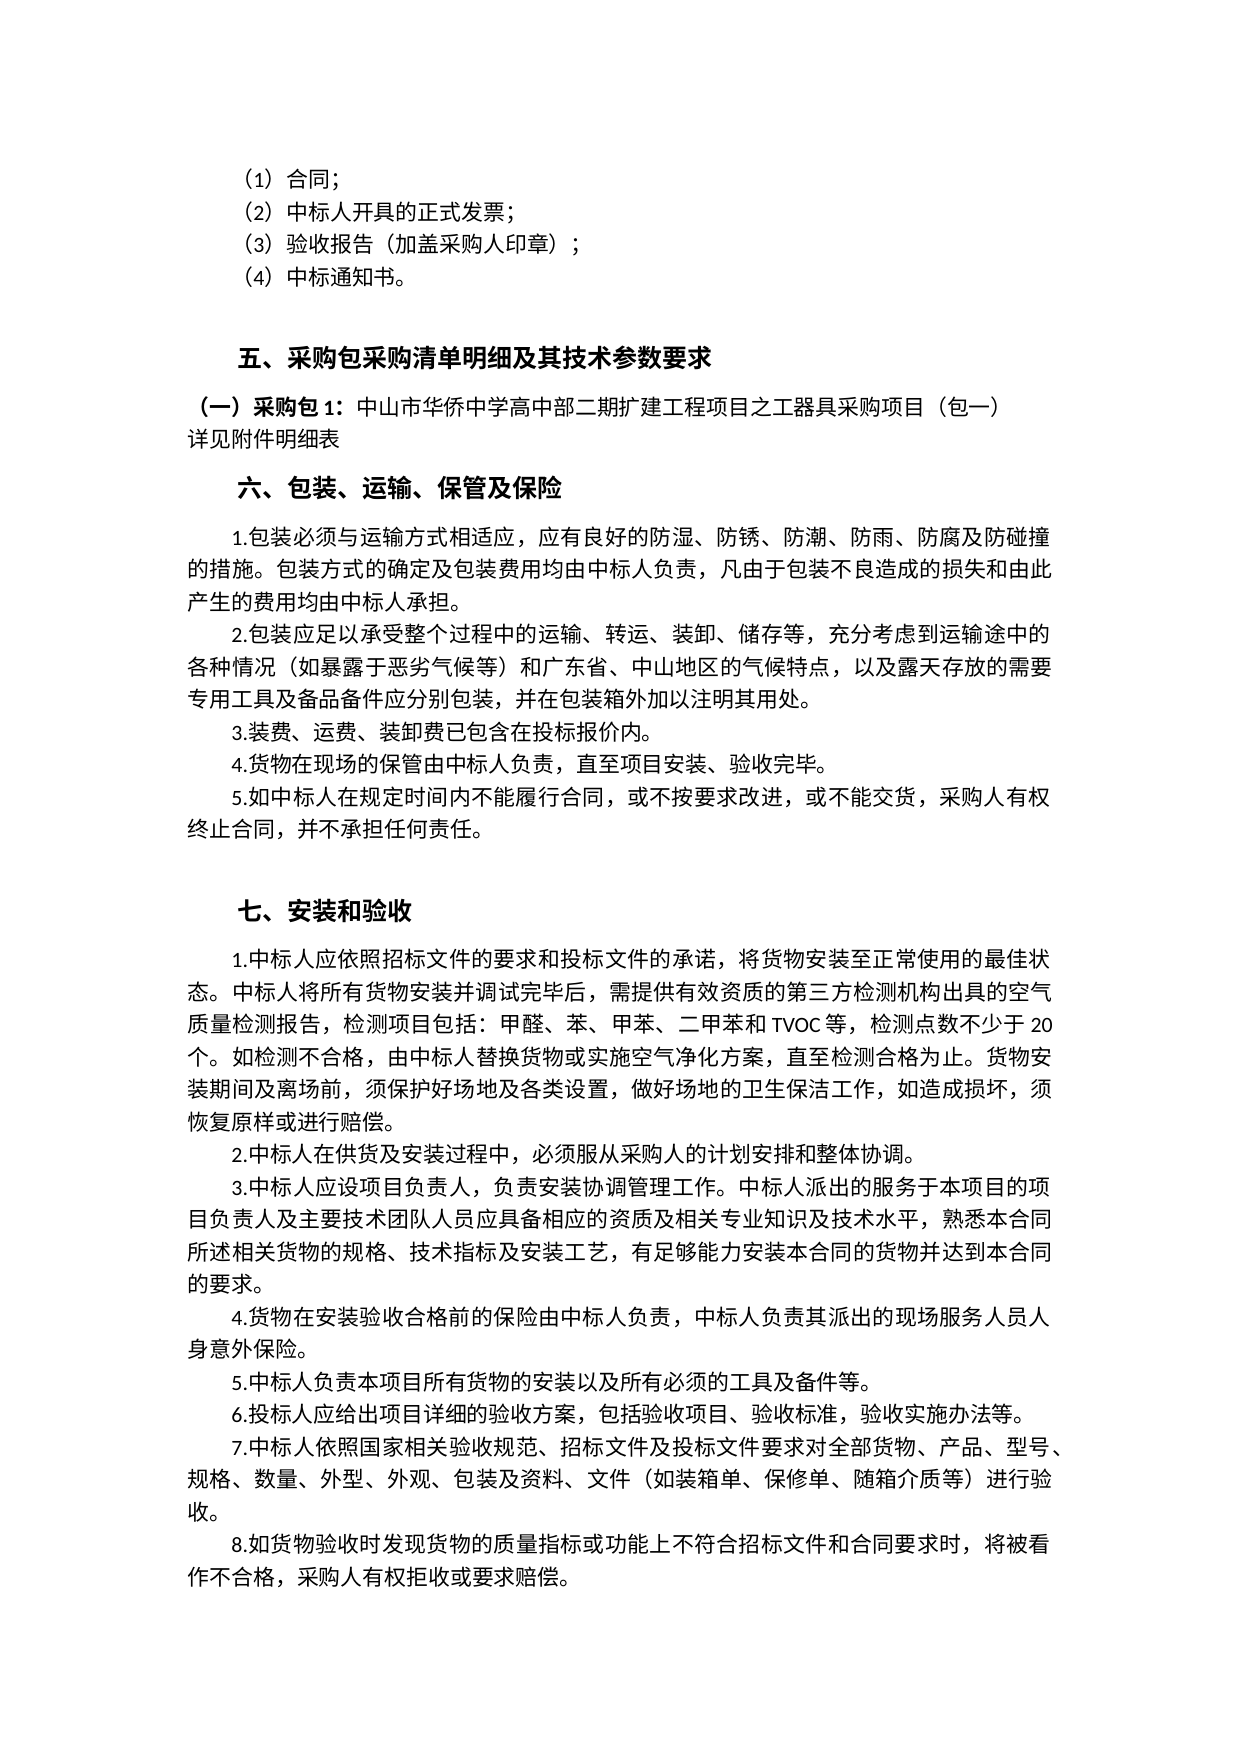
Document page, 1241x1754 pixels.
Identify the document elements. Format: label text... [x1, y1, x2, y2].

text 五、采购包采购清单明细及其技术参数要求 [187, 324, 1053, 389]
text （3）验收报告（加盖采购人印章）； [187, 227, 1053, 259]
text 2.中标人在供货及安装过程中，必须服从采购人的计划安排和整体协调。 [187, 1137, 1053, 1169]
text 3.中标人应设项目负责人，负责安装协调管理工作。中标人派出的服务于本项目的项目负责人及主要技术团队人员应具备相应的资质及相关专业知识及技术水平，熟悉本合同所述相关货物的规格、技术指标及安装工艺，有足够能力安装本合同的货物并达到本合同的要求。 [187, 1169, 1053, 1299]
text 1.中标人应依照招标文件的要求和投标文件的承诺，将货物安装至正常使用的最佳状态。中标人将所有货物安装并调试完毕后，需提供有效资质的第三方检测机构出具的空气质量检测报告，检测项目包括：甲醛、苯、甲苯、二甲苯和TVOC等，检测点数不少于20个。如检测不合格，由中标人替换货物或实施空气净化方案，直至检测合格为止。货物安装期间及离场前，须保护好场地及各类设置，做好场地的卫生保洁工作，如造成损坏，须恢复原样或进行赔偿。 [187, 942, 1053, 1137]
text 5.如中标人在规定时间内不能履行合同，或不按要求改进，或不能交货，采购人有权终止合同，并不承担任何责任。 [187, 779, 1053, 844]
text （2）中标人开具的正式发票； [187, 194, 1053, 227]
text 4.货物在安装验收合格前的保险由中标人负责，中标人负责其派出的现场服务人员人身意外保险。 [187, 1299, 1053, 1364]
text （一）采购包1：中山市华侨中学高中部二期扩建工程项目之工器具采购项目（包一） [187, 389, 1053, 422]
text 2.包装应足以承受整个过程中的运输、转运、装卸、储存等，充分考虑到运输途中的各种情况（如暴露于恶劣气候等）和广东省、中山地区的气候特点，以及露天存放的需要。专用工具及备品备件应分别包装，并在包装箱外加以注明其用处。 [187, 617, 1053, 714]
text 4.货物在现场的保管由中标人负责，直至项目安装、验收完毕。 [187, 747, 1053, 779]
text 6.投标人应给出项目详细的验收方案，包括验收项目、验收标准，验收实施办法等。 [187, 1397, 1053, 1429]
text （4）中标通知书。 [187, 259, 1053, 292]
text 1.包装必须与运输方式相适应，应有良好的防湿、防锈、防潮、防雨、防腐及防碰撞的措施。包装方式的确定及包装费用均由中标人负责，凡由于包装不良造成的损失和由此产生的费用均由中标人承担。 [187, 519, 1053, 617]
text 七、安装和验收 [187, 877, 1053, 942]
text 8.如货物验收时发现货物的质量指标或功能上不符合招标文件和合同要求时，将被看作不合格，采购人有权拒收或要求赔偿。 [187, 1527, 1053, 1592]
text 5.中标人负责本项目所有货物的安装以及所有必须的工具及备件等。 [187, 1364, 1053, 1397]
text 3.装费、运费、装卸费已包含在投标报价内。 [187, 714, 1053, 747]
text 7.中标人依照国家相关验收规范、招标文件及投标文件要求对全部货物、产品、型号、规格、数量、外型、外观、包装及资料、文件（如装箱单、保修单、随箱介质等）进行验收。 [187, 1429, 1053, 1527]
text 详见附件明细表 [187, 422, 1053, 454]
text （1）合同； [187, 162, 1053, 194]
text 六、包装、运输、保管及保险 [187, 454, 1053, 519]
